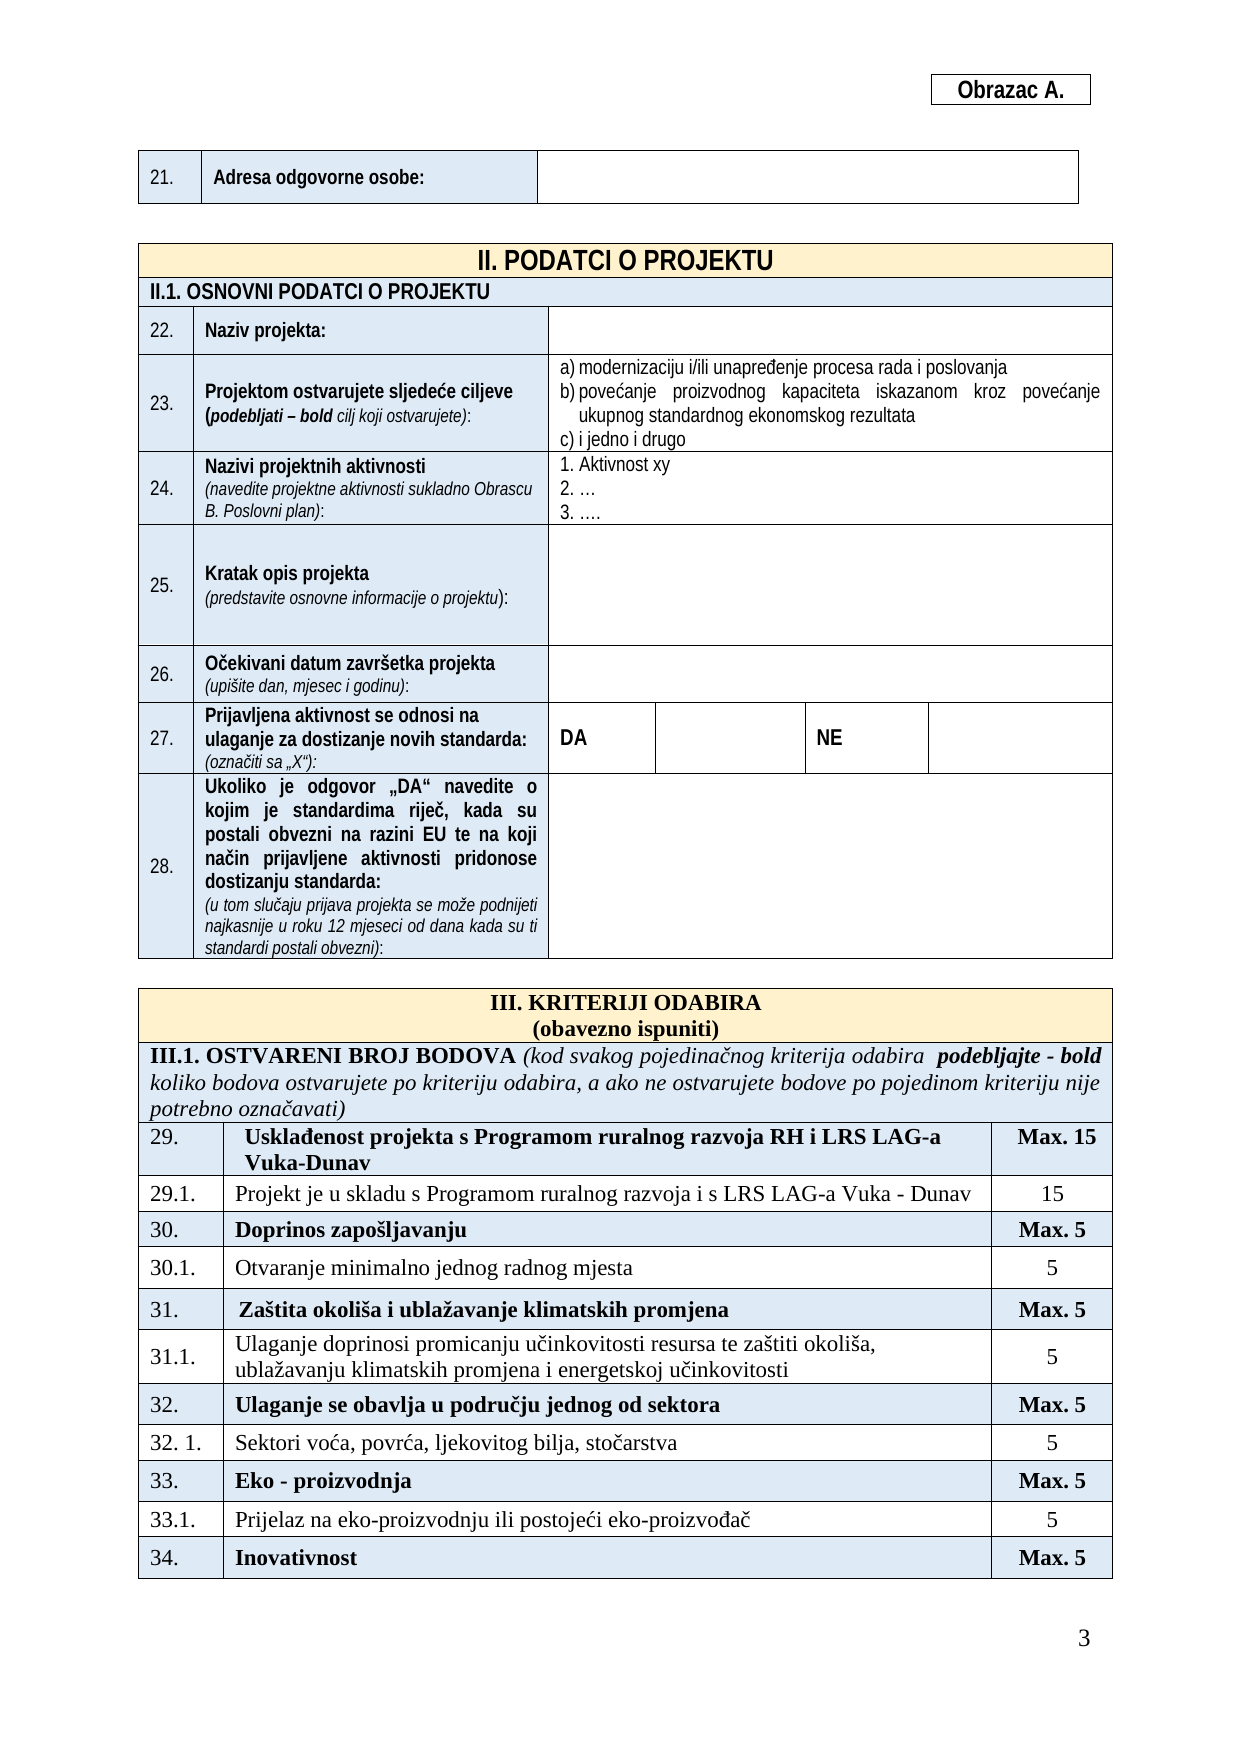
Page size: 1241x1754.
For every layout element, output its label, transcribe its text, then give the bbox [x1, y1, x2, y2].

table_cell Prijelaz na eko-proizvodnju ili postojeći eko-proizvođač [224, 1502, 991, 1536]
table_cell 1. Aktivnost xy 2. … 3. …. [549, 452, 1112, 524]
table_cell 25. [139, 525, 193, 644]
table_cell Projektom ostvarujete sljedeće ciljeve (podebljati – bold cilj koji ostvarujete): [194, 355, 548, 451]
table_cell Adresa odgovorne osobe: [202, 151, 537, 203]
table_cell [549, 307, 1112, 354]
table_cell 33. [139, 1461, 223, 1501]
table_cell 24. [139, 452, 193, 524]
table_cell 23. [139, 355, 193, 451]
table_cell [929, 703, 1112, 773]
table_cell Max. 5 [992, 1537, 1112, 1578]
table_cell Max. 5 [992, 1289, 1112, 1329]
table_cell 29.1. [139, 1176, 223, 1211]
table_cell Ukoliko je odgovor „DA“ navedite o kojim je standardima riječ, kada su postali obvezni na razini EU te na koji način prijavljene aktivnosti pridonose dostizanju standarda: (u tom slučaju prijava projekta se može podnijeti najkasnije u roku 12 mjeseci od dana kada su ti standardi postali obvezni): [194, 774, 548, 958]
table_cell 30.1. [139, 1247, 223, 1288]
table_cell [549, 646, 1112, 702]
table_cell [549, 774, 1112, 958]
table_cell Max. 5 [992, 1461, 1112, 1501]
table_cell Očekivani datum završetka projekta (upišite dan, mjesec i godinu): [194, 646, 548, 702]
table_cell 31. [139, 1289, 223, 1329]
table_cell NE [806, 703, 928, 773]
table_cell Zaštita okoliša i ublažavanje klimatskih promjena [224, 1289, 991, 1329]
table_cell 22. [139, 307, 193, 354]
table_cell Max. 5 [992, 1384, 1112, 1424]
table_cell 32. 1. [139, 1425, 223, 1459]
table_cell Kratak opis projekta (predstavite osnovne informacije o projektu): [194, 525, 548, 644]
table_cell 34. [139, 1537, 223, 1578]
table_cell 5 [992, 1247, 1112, 1288]
table_cell Naziv projekta: [194, 307, 548, 354]
table_cell DA [549, 703, 655, 773]
table_cell Usklađenost projekta s Programom ruralnog razvoja RH i LRS LAG-a Vuka-Dunav [224, 1123, 991, 1175]
table_cell 21. [139, 151, 201, 203]
table_cell 15 [992, 1176, 1112, 1211]
table_cell Doprinos zapošljavanju [224, 1212, 991, 1246]
table_cell Max. 15 [992, 1123, 1112, 1175]
table_cell Max. 5 [992, 1212, 1112, 1246]
table_cell Otvaranje minimalno jednog radnog mjesta [224, 1247, 991, 1288]
table_cell Nazivi projektnih aktivnosti (navedite projektne aktivnosti sukladno Obrascu B. Poslovni plan): [194, 452, 548, 524]
table_cell modernizaciju i/ili unapređenje procesa rada i poslovanja povećanje proizvodnog kapaciteta iskazanom kroz povećanje ukupnog standardnog ekonomskog rezultata i jedno i drugo [549, 355, 1112, 451]
table_cell Prijavljena aktivnost se odnosi na ulaganje za dostizanje novih standarda: (označiti sa „X“): [194, 703, 548, 773]
table_cell [538, 151, 1078, 203]
table_cell Ulaganje doprinosi promicanju učinkovitosti resursa te zaštiti okoliša, ublažavanju klimatskih promjena i energetskoj učinkovitosti [224, 1330, 991, 1383]
table_cell 29. [139, 1123, 223, 1175]
table_cell Sektori voća, povrća, ljekovitog bilja, stočarstva [224, 1425, 991, 1459]
table_header II. PODATCI O PROJEKTU [139, 244, 1112, 277]
table_cell Ulaganje se obavlja u području jednog od sektora [224, 1384, 991, 1424]
table_cell 31.1. [139, 1330, 223, 1383]
table_cell 26. [139, 646, 193, 702]
table_cell 33.1. [139, 1502, 223, 1536]
table_cell Projekt je u skladu s Programom ruralnog razvoja i s LRS LAG-a Vuka - Dunav [224, 1176, 991, 1211]
table_header III. KRITERIJI ODABIRA (obavezno ispuniti) [139, 989, 1112, 1042]
table_cell 27. [139, 703, 193, 773]
table_cell [656, 703, 805, 773]
table_cell 5 [992, 1330, 1112, 1383]
table_cell Inovativnost [224, 1537, 991, 1578]
table_cell [549, 525, 1112, 644]
table_cell 5 [992, 1502, 1112, 1536]
table_cell Eko - proizvodnja [224, 1461, 991, 1501]
table_cell II.1. OSNOVNI PODATCI O PROJEKTU [139, 278, 1112, 306]
table_cell 30. [139, 1212, 223, 1246]
table_cell 5 [992, 1425, 1112, 1459]
table_cell 32. [139, 1384, 223, 1424]
table_cell III.1. OSTVARENI BROJ BODOVA (kod svakog pojedinačnog kriterija odabira podebljajte - bold koliko bodova ostvarujete po kriteriju odabira, a ako ne ostvarujete bodove po pojedinom kriteriju nije potrebno označavati) [139, 1043, 1112, 1122]
table_cell 28. [139, 774, 193, 958]
